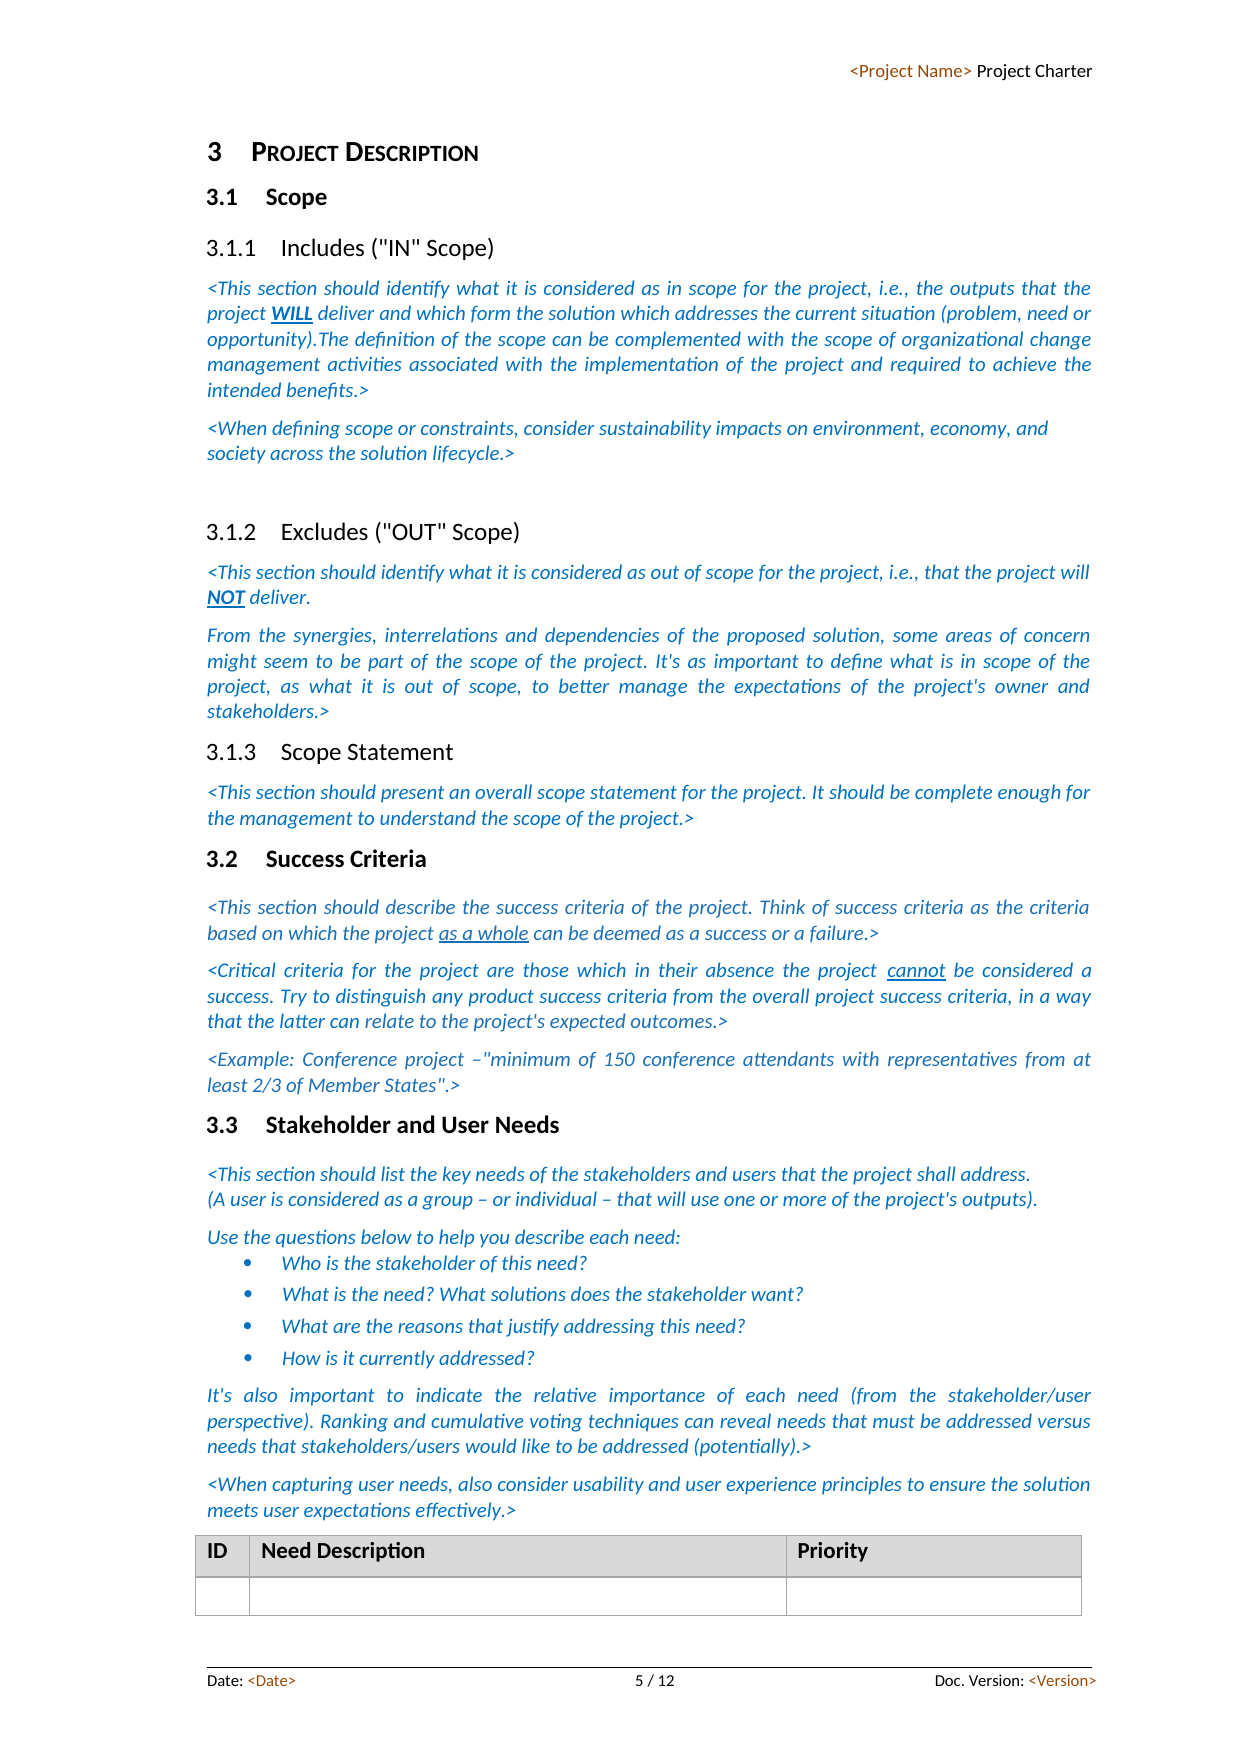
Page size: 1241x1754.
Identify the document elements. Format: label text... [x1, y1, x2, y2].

list What is the need? What solutions does the stakeholder want? [244, 1281, 1092, 1307]
table_cell [787, 1578, 1081, 1615]
list How is it currently addressed? [244, 1345, 1092, 1370]
table_header Need Description [250, 1536, 786, 1576]
text <When defining scope or constraints, consider sustainability impacts on environment, economy, and society across the solution lifecycle.> [207, 415, 1092, 466]
text <This section should list the key needs of the stakeholders and users that the project shall address. [207, 1161, 1092, 1186]
text (A user is considered as a group – or individual – that will use one or more of the project's outputs). [207, 1186, 1092, 1212]
subtitle Project Description [207, 133, 1092, 168]
table_cell [250, 1578, 786, 1615]
subtitle Excludes ("OUT" Scope) [206, 516, 1092, 547]
text <This section should identify what it is considered as in scope for the project, i.e., the outputs that the project WILL deliver and which form the solution which addresses the current situation (problem, need or opportunity).The definition of the scope can be complemented with the scope of organizational change management activities associated with the implementation of the project and required to achieve the intended benefits.> [207, 275, 1092, 402]
text It's also important to indicate the relative importance of each need (from the stakeholder/user perspective). Ranking and cumulative voting techniques can reveal needs that must be addressed versus needs that stakeholders/users would like to be addressed (potentially).> [207, 1383, 1092, 1459]
list What are the reasons that justify addressing this need? [244, 1313, 1092, 1338]
list Who is the stakeholder of this need? [244, 1250, 1092, 1275]
subtitle Success Criteria [206, 843, 1092, 873]
text <This section should present an overall scope statement for the project. It should be complete enough for the management to understand the scope of the project.> [207, 779, 1092, 830]
text <When capturing user needs, also consider usability and user experience principles to ensure the solution meets user expectations effectively.> [207, 1471, 1092, 1522]
table_header Priority [787, 1536, 1081, 1576]
subtitle Stakeholder and User Needs [206, 1110, 1092, 1140]
text <Critical criteria for the project are those which in their absence the project cannot be considered a success. Try to distinguish any product success criteria from the overall project success criteria, in a way that the latter can relate to the project's expected outcomes.> [207, 958, 1092, 1034]
subtitle Scope [206, 181, 1092, 211]
subtitle Scope Statement [206, 737, 1092, 767]
text <This section should identify what it is considered as out of scope for the project, i.e., that the project will NOT deliver. [207, 559, 1092, 610]
text <Example: Conference project –"minimum of 150 conference attendants with representatives from at least 2/3 of Member States".> [207, 1046, 1092, 1097]
subtitle Includes ("IN" Scope) [206, 232, 1092, 263]
text From the synergies, interrelations and dependencies of the proposed solution, some areas of concern might seem to be part of the scope of the project. It's as important to define what is in scope of the project, as what it is out of scope, to better manage the expectations of the project's owner and stakeholders.> [207, 622, 1092, 724]
text <This section should describe the success criteria of the project. Think of success criteria as the criteria based on which the project as a whole can be deemed as a success or a failure.> [207, 894, 1092, 945]
table_cell [196, 1578, 249, 1615]
table_header ID [196, 1536, 249, 1576]
text Use the questions below to help you describe each need: [207, 1224, 1092, 1250]
